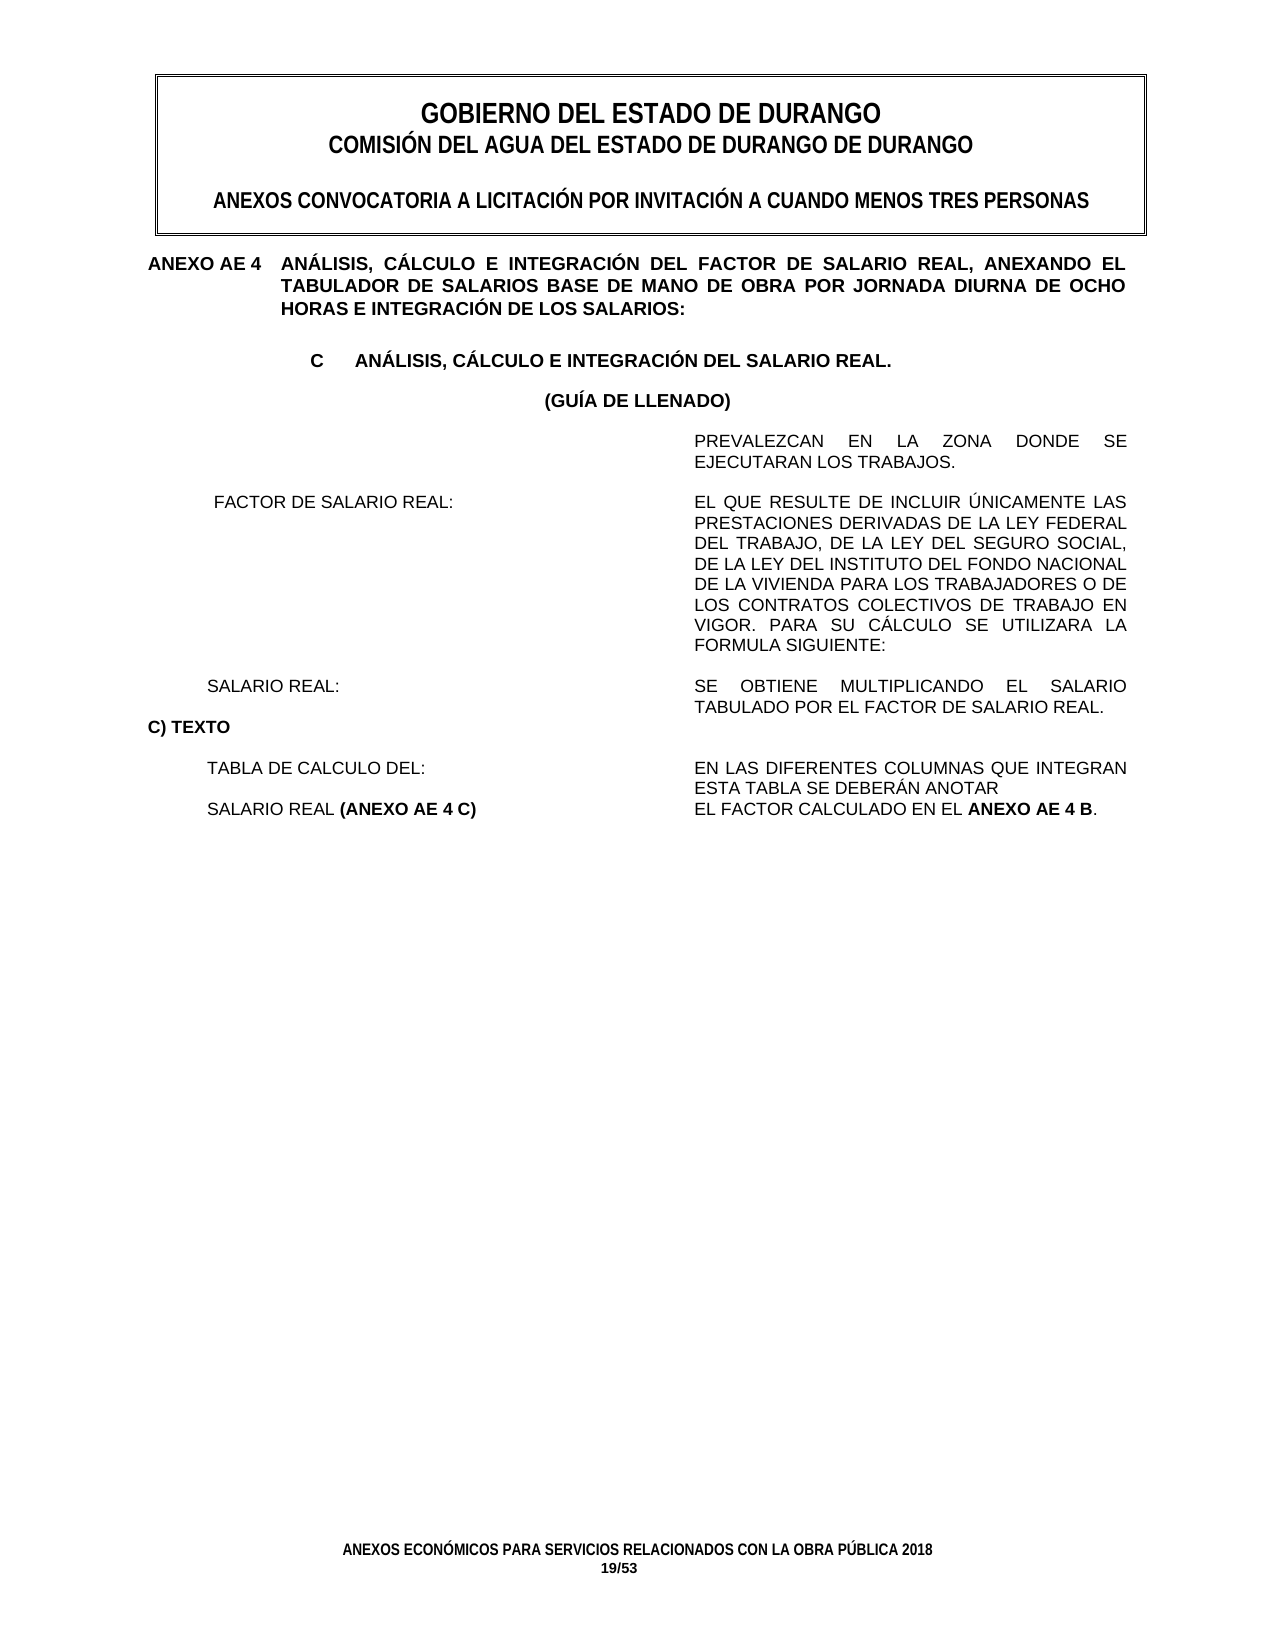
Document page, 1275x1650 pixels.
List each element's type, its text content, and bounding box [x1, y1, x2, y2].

text FACTOR DE SALARIO REAL: EL QUE RESULTE DE INCLUIR ÚNICAMENTE LAS PRESTACIONES DERIVADAS DE LA LEY FEDERAL DEL TRABAJO, DE LA LEY DEL SEGURO SOCIAL, DE LA LEY DEL INSTITUTO DEL FONDO NACIONAL DE LA VIVIENDA PARA LOS TRABAJADORES O DE LOS CONTRATOS COLECTIVOS DE TRABAJO EN VIGOR. PARA SU CÁLCULO SE UTILIZARA LA FORMULA SIGUIENTE: [213, 492, 1127, 656]
text TABLA DE CALCULO DEL: EN LAS DIFERENTES COLUMNAS QUE INTEGRAN ESTA TABLA SE DEBERÁN ANOTAR [207, 758, 1127, 798]
text SALARIO REAL (ANEXO AE 4 C) EL FACTOR CALCULADO EN EL ANEXO AE 4 B. [207, 798, 1127, 819]
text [207, 431, 1127, 472]
text C) TEXTO [148, 717, 1127, 737]
text SALARIO REAL: SE OBTIENE MULTIPLICANDO EL SALARIO TABULADO POR EL FACTOR DE SALARIO REAL. [207, 676, 1127, 717]
